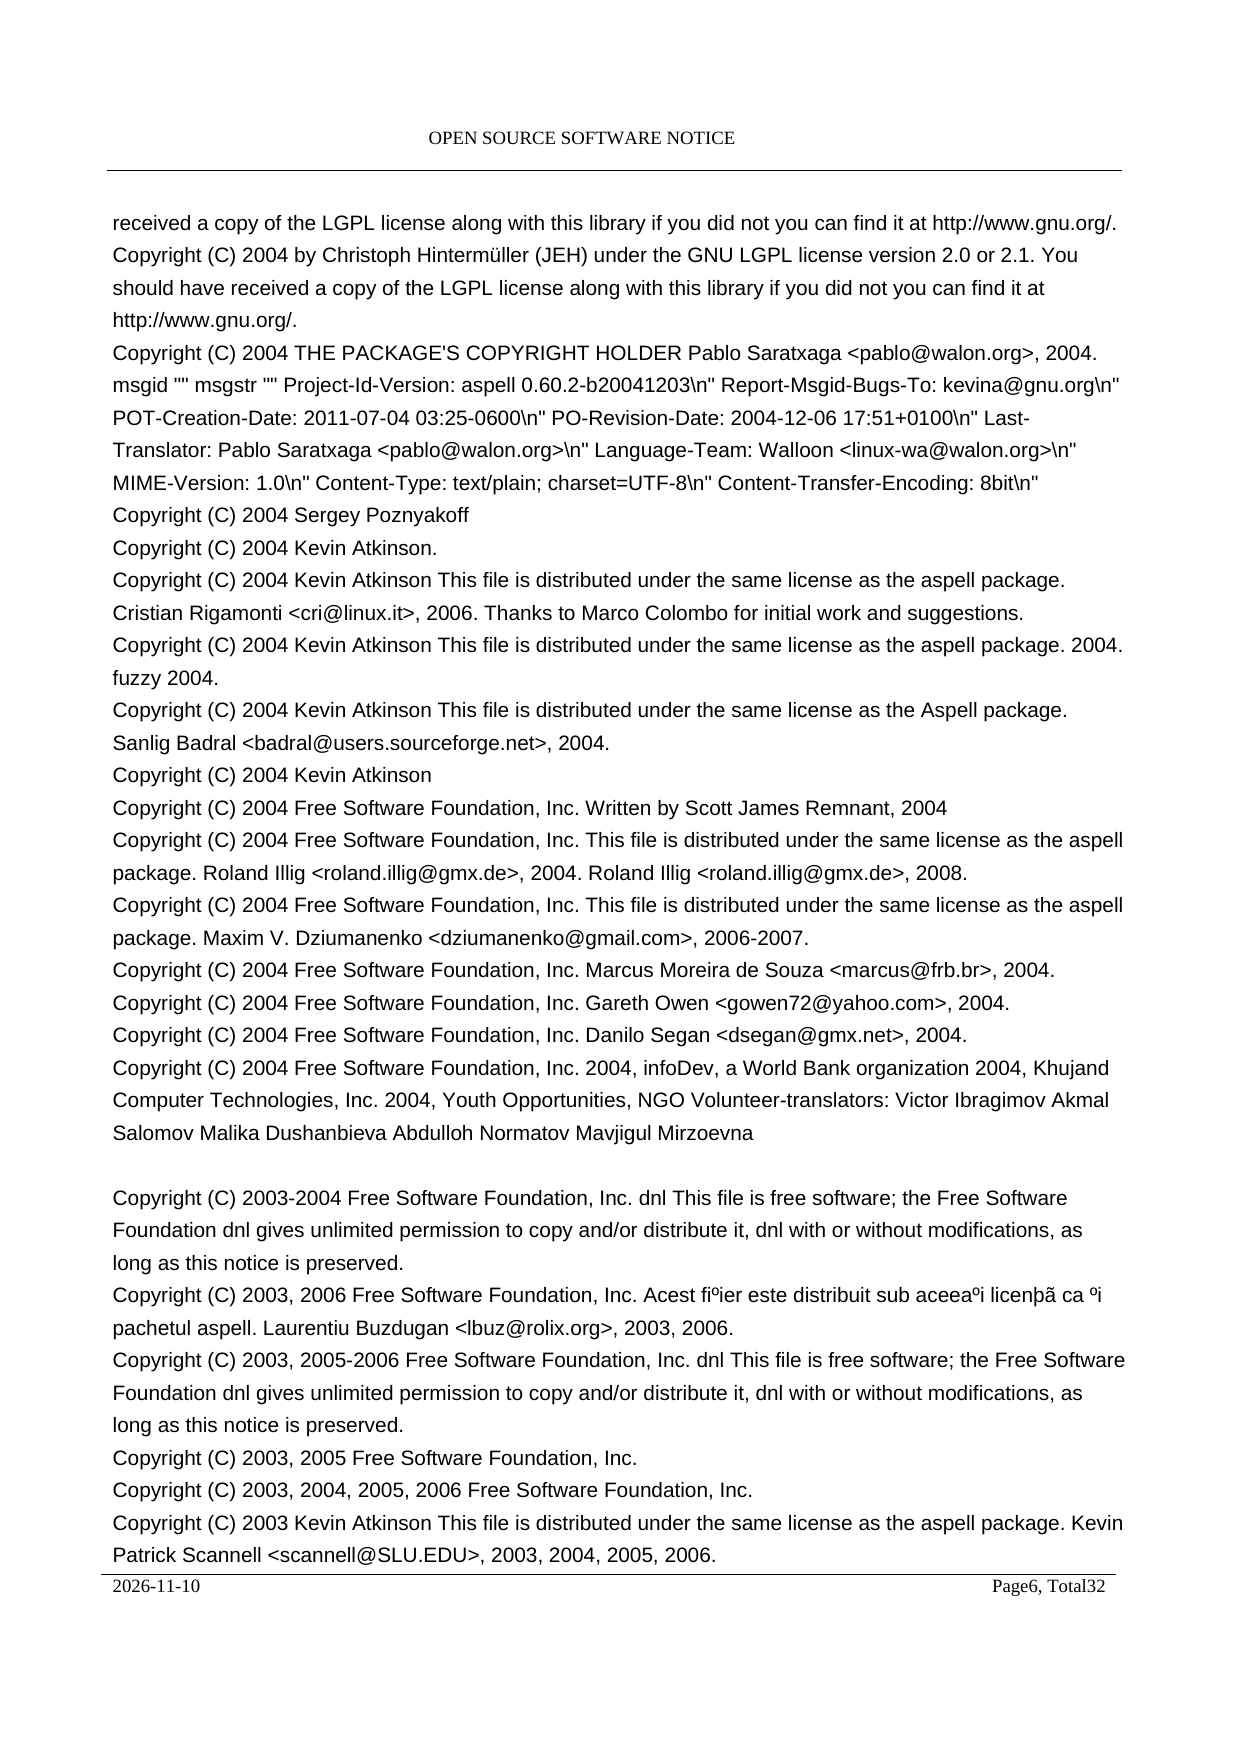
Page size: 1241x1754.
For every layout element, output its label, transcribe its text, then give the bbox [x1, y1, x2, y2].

text Copyright (C) 2004 by Christoph Hintermüller (JEH) under the GNU LGPL license version 2.0 or 2.1. You should have received a copy of the LGPL license along with this library if you did not you can find it at http://www.gnu.org/. [112, 239, 1128, 336]
text Copyright (C) 2004 Free Software Foundation, Inc. Written by Scott James Remnant, 2004 [112, 791, 1128, 824]
text Copyright (C) 2004 Free Software Foundation, Inc. This file is distributed under the same license as the aspell package. Maxim V. Dziumanenko <dziumanenko@gmail.com>, 2006-2007. [112, 889, 1128, 954]
text Copyright (C) 2004 Free Software Foundation, Inc. This file is distributed under the same license as the aspell package. Roland Illig <roland.illig@gmx.de>, 2004. Roland Illig <roland.illig@gmx.de>, 2008. [112, 824, 1128, 889]
text Copyright (C) 2004 Kevin Atkinson This file is distributed under the same license as the Aspell package. Sanlig Badral <badral@users.sourceforge.net>, 2004. [112, 694, 1128, 759]
text Copyright (C) 2003, 2004, 2005, 2006 Free Software Foundation, Inc. [112, 1474, 1128, 1506]
text Copyright (C) 2003-2004 Free Software Foundation, Inc. dnl This file is free software; the Free Software Foundation dnl gives unlimited permission to copy and/or distribute it, dnl with or without modifications, as long as this notice is preserved. [112, 1181, 1128, 1279]
text Copyright (C) 2004 Free Software Foundation, Inc. Marcus Moreira de Souza <marcus@frb.br>, 2004. [112, 954, 1128, 986]
text Copyright (C) 2004 Kevin Atkinson This file is distributed under the same license as the aspell package. 2004. fuzzy 2004. [112, 629, 1128, 694]
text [112, 206, 1128, 239]
text Copyright (C) 2004 Sergey Poznyakoff [112, 499, 1128, 531]
text Copyright (C) 2003, 2006 Free Software Foundation, Inc. Acest fiºier este distribuit sub aceeaºi licenþã ca ºi pachetul aspell. Laurentiu Buzdugan <lbuz@rolix.org>, 2003, 2006. [112, 1279, 1128, 1344]
text Copyright (C) 2004 Kevin Atkinson [112, 759, 1128, 791]
text Copyright (C) 2004 Kevin Atkinson This file is distributed under the same license as the aspell package. Cristian Rigamonti <cri@linux.it>, 2006. Thanks to Marco Colombo for initial work and suggestions. [112, 564, 1128, 629]
text Copyright (C) 2003, 2005 Free Software Foundation, Inc. [112, 1441, 1128, 1474]
text Copyright (C) 2003, 2005-2006 Free Software Foundation, Inc. dnl This file is free software; the Free Software Foundation dnl gives unlimited permission to copy and/or distribute it, dnl with or without modifications, as long as this notice is preserved. [112, 1344, 1128, 1441]
text Copyright (C) 2004 Free Software Foundation, Inc. 2004, infoDev, a World Bank organization 2004, Khujand Computer Technologies, Inc. 2004, Youth Opportunities, NGO Volunteer-translators: Victor Ibragimov Akmal Salomov Malika Dushanbieva Abdulloh Normatov Mavjigul Mirzoevna [112, 1051, 1128, 1181]
text Copyright (C) 2004 Free Software Foundation, Inc. Danilo Segan <dsegan@gmx.net>, 2004. [112, 1019, 1128, 1051]
text Copyright (C) 2004 Free Software Foundation, Inc. Gareth Owen <gowen72@yahoo.com>, 2004. [112, 986, 1128, 1019]
text Copyright (C) 2003 Kevin Atkinson This file is distributed under the same license as the aspell package. Kevin Patrick Scannell <scannell@SLU.EDU>, 2003, 2004, 2005, 2006. [112, 1506, 1128, 1571]
text Copyright (C) 2004 Kevin Atkinson. [112, 531, 1128, 564]
text Copyright (C) 2004 THE PACKAGE'S COPYRIGHT HOLDER Pablo Saratxaga <pablo@walon.org>, 2004. msgid "" msgstr "" Project-Id-Version: aspell 0.60.2-b20041203\n" Report-Msgid-Bugs-To: kevina@gnu.org\n" POT-Creation-Date: 2011-07-04 03:25-0600\n" PO-Revision-Date: 2004-12-06 17:51+0100\n" Last-Translator: Pablo Saratxaga <pablo@walon.org>\n" Language-Team: Walloon <linux-wa@walon.org>\n" MIME-Version: 1.0\n" Content-Type: text/plain; charset=UTF-8\n" Content-Transfer-Encoding: 8bit\n" [112, 336, 1128, 499]
